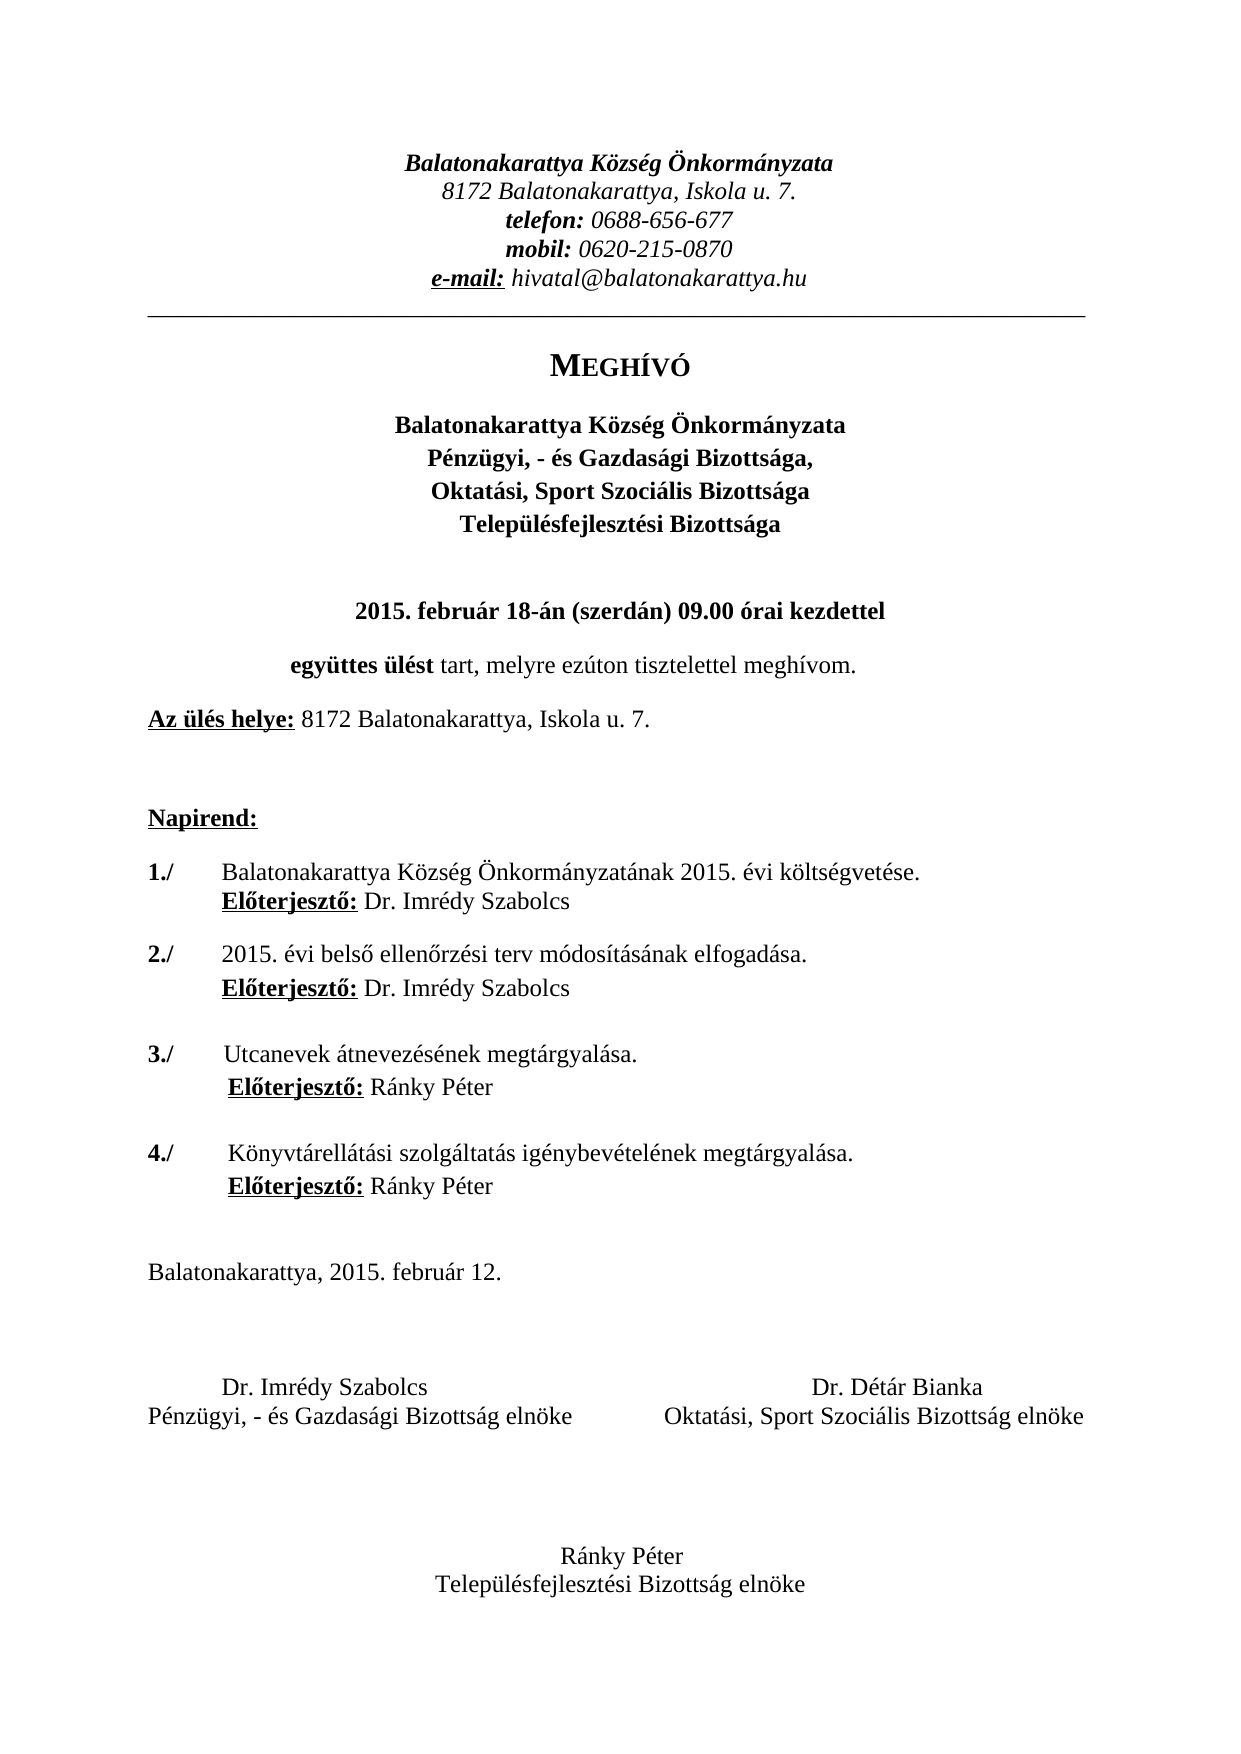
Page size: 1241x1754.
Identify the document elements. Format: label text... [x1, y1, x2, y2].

text mobil: 0620-215-0870 [148, 234, 1093, 263]
text Pénzügyi, - és Gazdasági Bizottság elnöke Oktatási, Sport Szociális Bizottság elnöke [148, 1401, 1093, 1429]
text Balatonakarattya, 2015. február 12. [148, 1257, 1093, 1286]
text Az ülés helye: 8172 Balatonakarattya, Iskola u. 7. [148, 704, 1093, 732]
text Balatonakarattya Község Önkormányzata [148, 148, 1093, 176]
text Meghívó [148, 345, 1093, 383]
text Pénzügyi, - és Gazdasági Bizottsága, [148, 443, 1093, 472]
text e-mail: hivatal@balatonakarattya.hu [148, 263, 1093, 291]
text Előterjesztő: Ránky Péter [148, 1072, 1093, 1100]
text 2./ 2015. évi belső ellenőrzési terv módosításának elfogadása. [148, 939, 1093, 968]
text Ránky Péter [148, 1541, 1093, 1569]
text telefon: 0688-656-677 [148, 205, 1093, 234]
text ___________________________________________________________________________ [148, 291, 1093, 320]
text Dr. Imrédy Szabolcs Dr. Détár Bianka [148, 1372, 1093, 1401]
text Előterjesztő: Dr. Imrédy Szabolcs [148, 973, 1093, 1001]
text Napirend: [148, 803, 1093, 832]
text 8172 Balatonakarattya, Iskola u. 7. [148, 176, 1093, 205]
text 4./ Könyvtárellátási szolgáltatás igénybevételének megtárgyalása. [148, 1138, 1093, 1166]
text 3./ Utcanevek átnevezésének megtárgyalása. [148, 1039, 1093, 1067]
text 1./ Balatonakarattya Község Önkormányzatának 2015. évi költségvetése. [148, 857, 1093, 886]
text együttes ülést tart, melyre ezúton tisztelettel meghívom. [148, 650, 1093, 679]
text Balatonakarattya Község Önkormányzata [148, 410, 1093, 439]
text Oktatási, Sport Szociális Bizottsága [148, 476, 1093, 505]
text 2015. február 18-án (szerdán) 09.00 órai kezdettel [148, 596, 1093, 625]
text Előterjesztő: Ránky Péter [148, 1171, 1093, 1199]
text Előterjesztő: Dr. Imrédy Szabolcs [148, 886, 1093, 914]
text Településfejlesztési Bizottsága [148, 509, 1093, 538]
text Településfejlesztési Bizottság elnöke [148, 1569, 1093, 1598]
